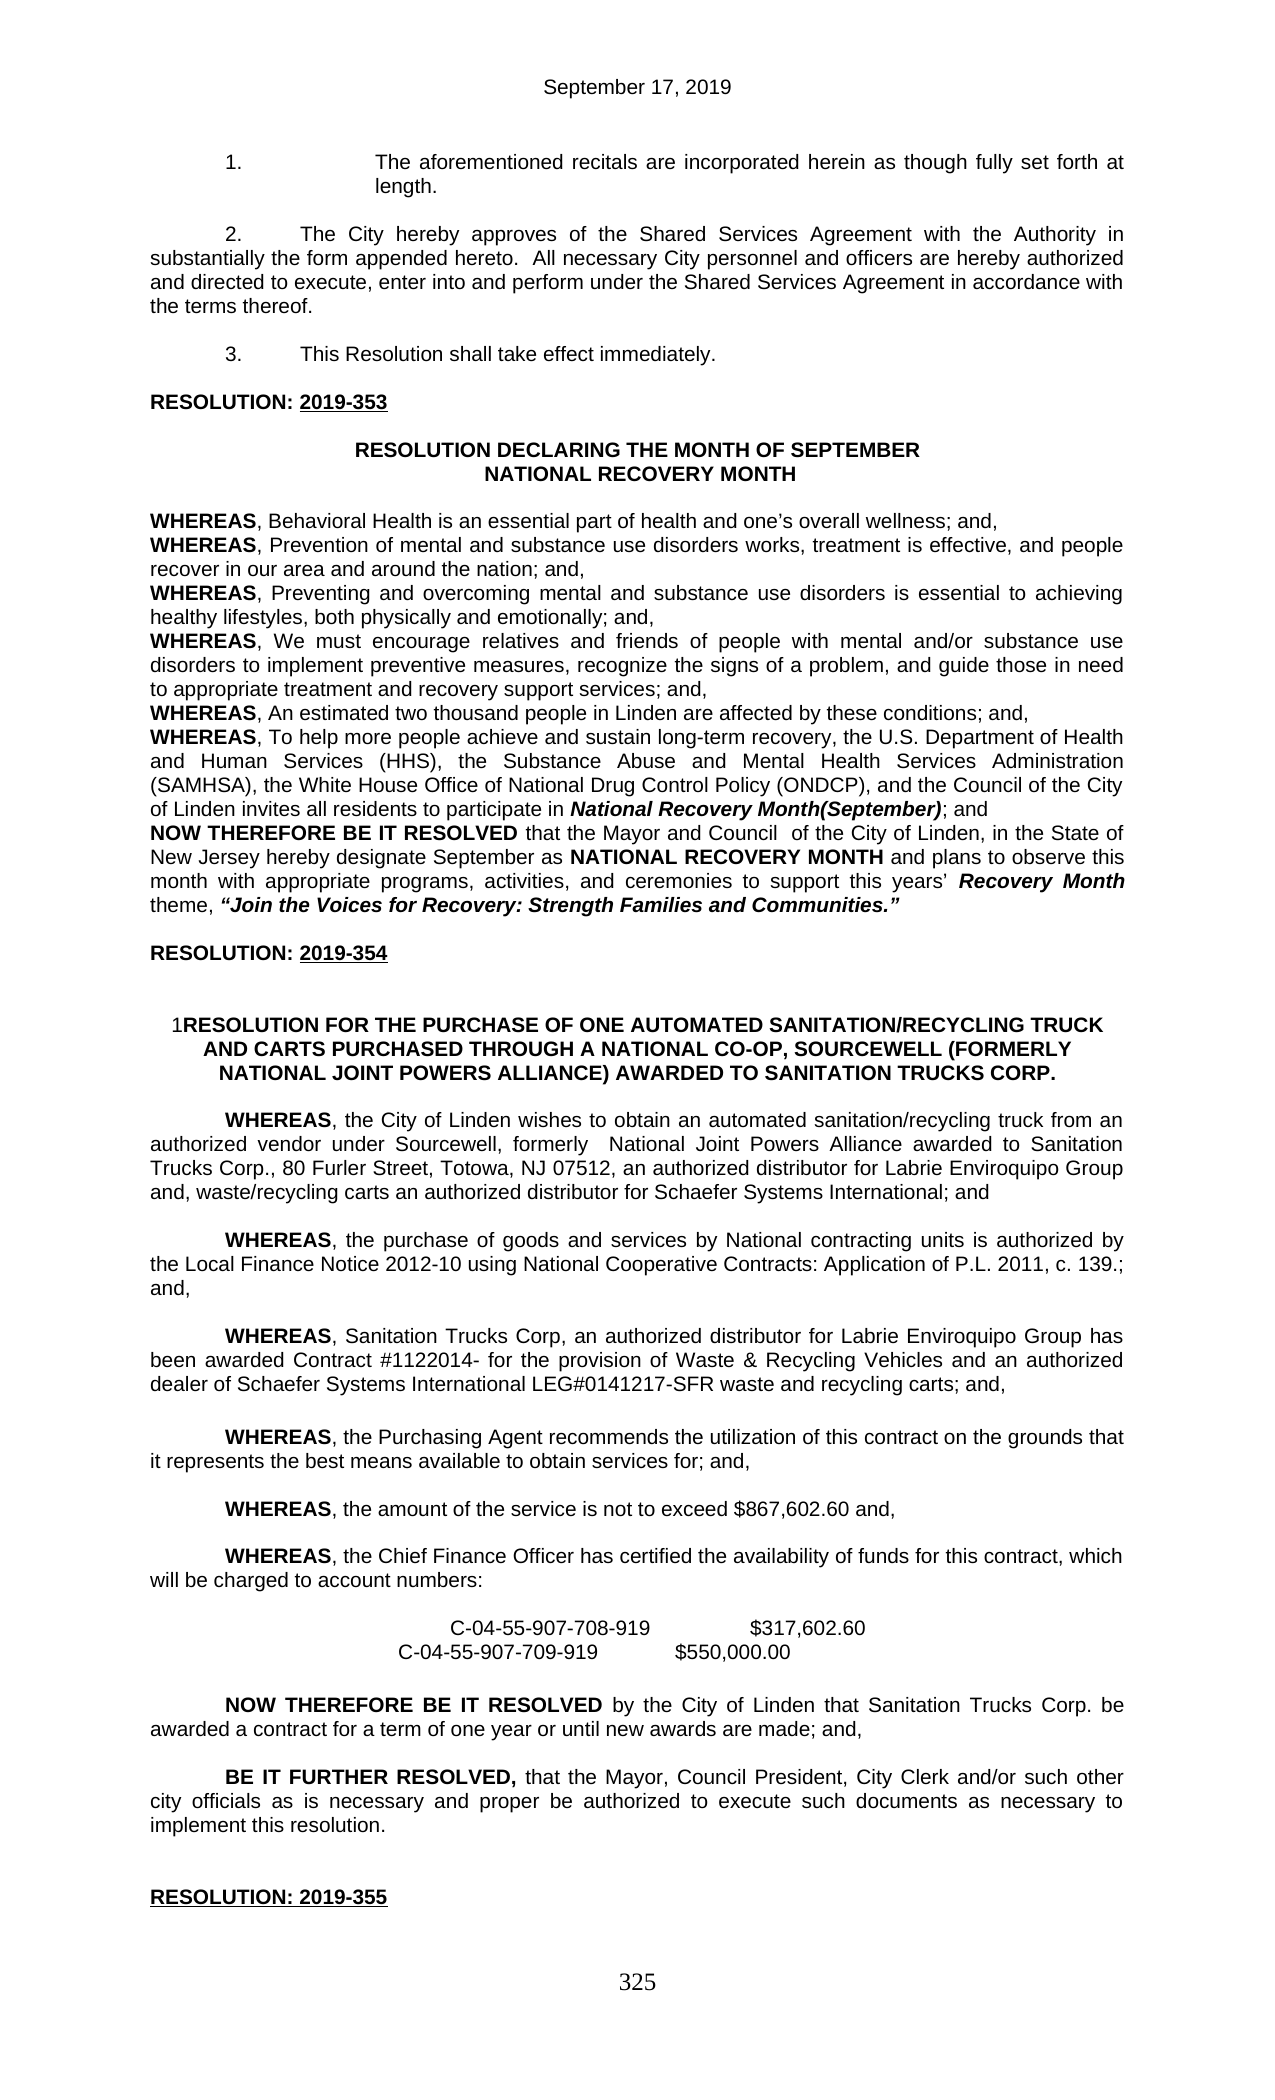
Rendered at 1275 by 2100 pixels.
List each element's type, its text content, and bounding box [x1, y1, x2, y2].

text BE IT FURTHER RESOLVED, that the Mayor, Council President, City Clerk and/or such other city officials as is necessary and proper be authorized to execute such documents as necessary to implement this resolution. [150, 1765, 1125, 1837]
text WHEREAS, To help more people achieve and sustain long-term recovery, the U.S. Department of Health and Human Services (HHS), the Substance Abuse and Mental Health Services Administration (SAMHSA), the White House Office of National Drug Control Policy (ONDCP), and the Council of the City of Linden invites all residents to participate in National Recovery Month(September); and [150, 725, 1125, 821]
text WHEREAS, Preventing and overcoming mental and substance use disorders is essential to achieving healthy lifestyles, both physically and emotionally; and, [150, 581, 1125, 629]
list The aforementioned recitals are incorporated herein as though fully set forth at length. [225, 150, 1125, 198]
text WHEREAS, We must encourage relatives and friends of people with mental and/or substance use disorders to implement preventive measures, recognize the signs of a problem, and guide those in need to appropriate treatment and recovery support services; and, [150, 629, 1125, 701]
text WHEREAS, the Chief Finance Officer has certified the availability of funds for this contract, which will be charged to account numbers: [150, 1544, 1125, 1592]
text WHEREAS, Behavioral Health is an essential part of health and one’s overall wellness; and, [150, 509, 1125, 533]
text NOW THEREFORE BE IT RESOLVED that the Mayor and Council of the City of Linden, in the State of New Jersey hereby designate September as NATIONAL RECOVERY MONTH and plans to observe this month with appropriate programs, activities, and ceremonies to support this years’ Recovery Month theme, “Join the Voices for Recovery: Strength Families and Communities.” [150, 821, 1125, 917]
text WHEREAS, Prevention of mental and substance use disorders works, treatment is effective, and people recover in our area and around the nation; and, [150, 533, 1125, 581]
text RESOLUTION: 2019-353 [150, 389, 1050, 413]
text NATIONAL RECOVERY MONTH [150, 461, 1125, 485]
text NOW THEREFORE BE IT RESOLVED by the City of Linden that Sanitation Trucks Corp. be awarded a contract for a term of one year or until new awards are made; and, [150, 1693, 1125, 1741]
text WHEREAS, the amount of the service is not to exceed $867,602.60 and, [150, 1496, 1125, 1520]
text WHEREAS, An estimated two thousand people in Linden are affected by these conditions; and, [150, 701, 1125, 725]
text RESOLUTION: 2019-355 [150, 1884, 1125, 1908]
text WHEREAS, Sanitation Trucks Corp, an authorized distributor for Labrie Enviroquipo Group has been awarded Contract #1122014- for the provision of Waste & Recycling Vehicles and an authorized dealer of Schaefer Systems International LEG#0141217-SFR waste and recycling carts; and, [150, 1324, 1125, 1396]
text C-04-55-907-709-919 $550,000.00 [150, 1640, 1125, 1664]
list The City hereby approves of the Shared Services Agreement with the Authority in substantially the form appended hereto. All necessary City personnel and officers are hereby authorized and directed to execute, enter into and perform under the Shared Services Agreement in accordance with the terms thereof. [150, 222, 1125, 318]
text WHEREAS, the purchase of goods and services by National contracting units is authorized by the Local Finance Notice 2012-10 using National Cooperative Contracts: Application of P.L. 2011, c. 139.; and, [150, 1228, 1125, 1300]
text RESOLUTION FOR THE PURCHASE OF ONE AUTOMATED SANITATION/RECYCLING TRUCK AND CARTS PURCHASED THROUGH A NATIONAL CO-OP, SOURCEWELL (FORMERLY NATIONAL JOINT POWERS ALLIANCE) AWARDED TO SANITATION TRUCKS CORP. [150, 1012, 1125, 1084]
text WHEREAS, the City of Linden wishes to obtain an automated sanitation/recycling truck from an authorized vendor under Sourcewell, formerly National Joint Powers Alliance awarded to Sanitation Trucks Corp., 80 Furler Street, Totowa, NJ 07512, an authorized distributor for Labrie Enviroquipo Group and, waste/recycling carts an authorized distributor for Schaefer Systems International; and [150, 1108, 1125, 1204]
text RESOLUTION DECLARING THE MONTH OF SEPTEMBER [150, 437, 1125, 461]
text C-04-55-907-708-919 $317,602.60 [150, 1616, 1125, 1640]
text RESOLUTION: 2019-354 [150, 941, 1125, 964]
list This Resolution shall take effect immediately. [150, 342, 1125, 366]
text WHEREAS, the Purchasing Agent recommends the utilization of this contract on the grounds that it represents the best means available to obtain services for; and, [150, 1424, 1125, 1472]
